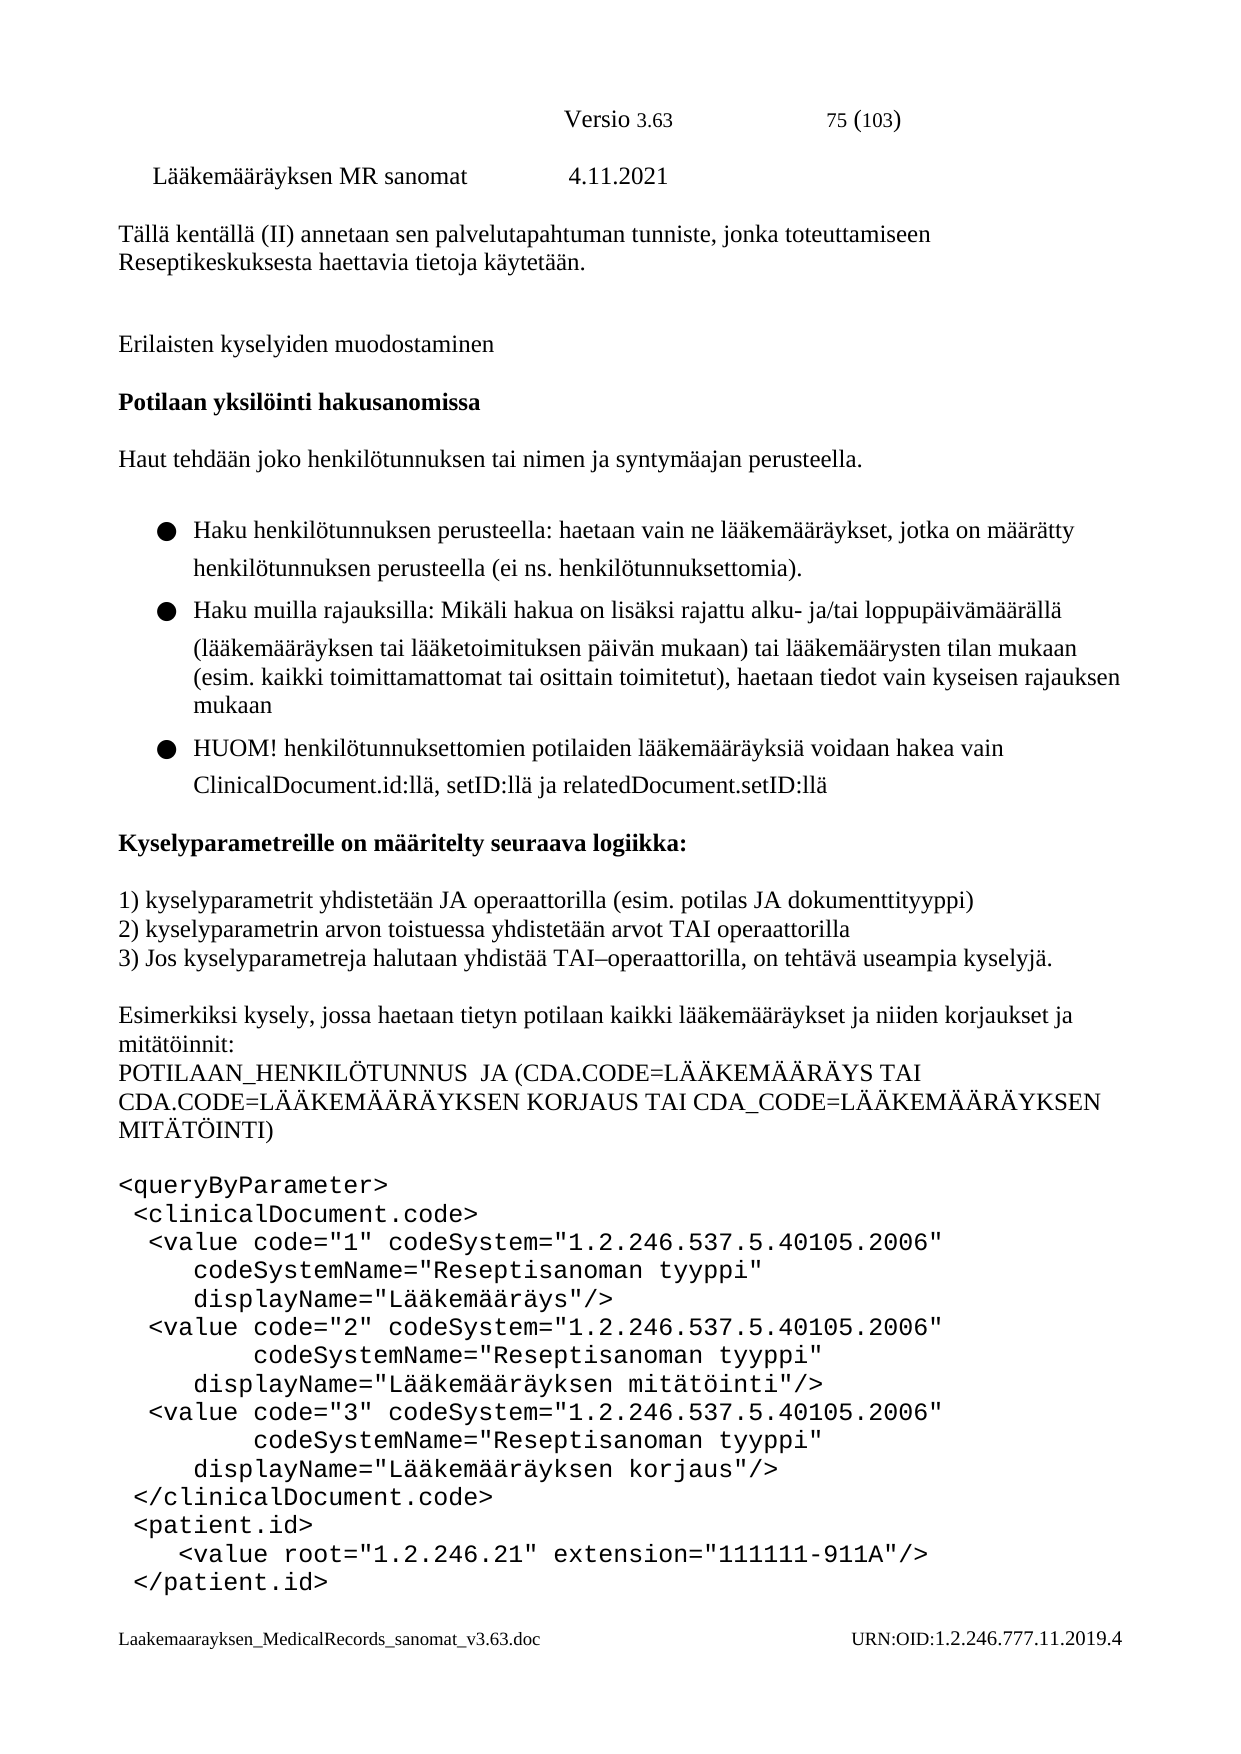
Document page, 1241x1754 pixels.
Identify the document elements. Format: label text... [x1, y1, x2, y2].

text 2) kyselyparametrin arvon toistuessa yhdistetään arvot TAI operaattorilla [118, 914, 1122, 943]
text codeSystemName="Reseptisanoman tyyppi" [118, 1428, 1122, 1456]
text Tällä kentällä (II) annetaan sen palvelutapahtuman tunniste, jonka toteuttamiseen Reseptikeskuksesta haettavia tietoja käytetään. [118, 219, 1122, 276]
text Haut tehdään joko henkilötunnuksen tai nimen ja syntymäajan perusteella. [118, 444, 1122, 473]
list Haku muilla rajauksilla: Mikäli hakua on lisäksi rajattu alku- ja/tai loppupäivämäärällä (lääkemääräyksen tai lääketoimituksen päivän mukaan) tai lääkemäärysten tilan mukaan (esim. kaikki toimittamattomat tai osittain toimitetut), haetaan tiedot vain kyseisen rajauksen mukaan [156, 582, 1122, 719]
list Haku henkilötunnuksen perusteella: haetaan vain ne lääkemääräykset, jotka on määrätty henkilötunnuksen perusteella (ei ns. henkilötunnuksettomia). [156, 502, 1122, 582]
text 3) Jos kyselyparametreja halutaan yhdistää TAI–operaattorilla, on tehtävä useampia kyselyjä. [118, 943, 1122, 972]
text <value code="2" codeSystem="1.2.246.537.5.40105.2006" [118, 1314, 1122, 1343]
text codeSystemName="Reseptisanoman tyyppi" [118, 1343, 1122, 1371]
text <value root="1.2.246.21" extension="111111-911A"/> [118, 1541, 1122, 1569]
text <value code="1" codeSystem="1.2.246.537.5.40105.2006" codeSystemName="Reseptisanoman tyyppi" displayName="Lääkemääräys"/> [118, 1229, 1122, 1314]
list HUOM! henkilötunnuksettomien potilaiden lääkemääräyksiä voidaan hakea vain ClinicalDocument.id:llä, setID:llä ja relatedDocument.setID:llä [156, 719, 1122, 799]
text displayName="Lääkemääräyksen korjaus"/> [118, 1456, 1122, 1484]
text <value code="3" codeSystem="1.2.246.537.5.40105.2006" [118, 1399, 1122, 1428]
text POTILAAN_HENKILÖTUNNUS JA (CDA.CODE=LÄÄKEMÄÄRÄYS TAI CDA.CODE=LÄÄKEMÄÄRÄYKSEN KORJAUS TAI CDA_CODE=LÄÄKEMÄÄRÄYKSEN MITÄTÖINTI) [118, 1058, 1122, 1144]
text <queryByParameter> [118, 1173, 1122, 1201]
text Potilaan yksilöinti hakusanomissa [118, 387, 1122, 415]
text Esimerkiksi kysely, jossa haetaan tietyn potilaan kaikki lääkemääräykset ja niiden korjaukset ja mitätöinnit: [118, 1000, 1122, 1058]
text displayName="Lääkemääräyksen mitätöinti"/> [118, 1371, 1122, 1399]
text </clinicalDocument.code> [118, 1484, 1122, 1513]
text 1) kyselyparametrit yhdistetään JA operaattorilla (esim. potilas JA dokumenttityyppi) [118, 885, 1122, 914]
text <clinicalDocument.code> [118, 1201, 1122, 1229]
text </patient.id> [118, 1569, 1122, 1598]
text <patient.id> [118, 1513, 1122, 1541]
text Kyselyparametreille on määritelty seuraava logiikka: [118, 828, 1122, 857]
text Erilaisten kyselyiden muodostaminen [118, 329, 1122, 358]
